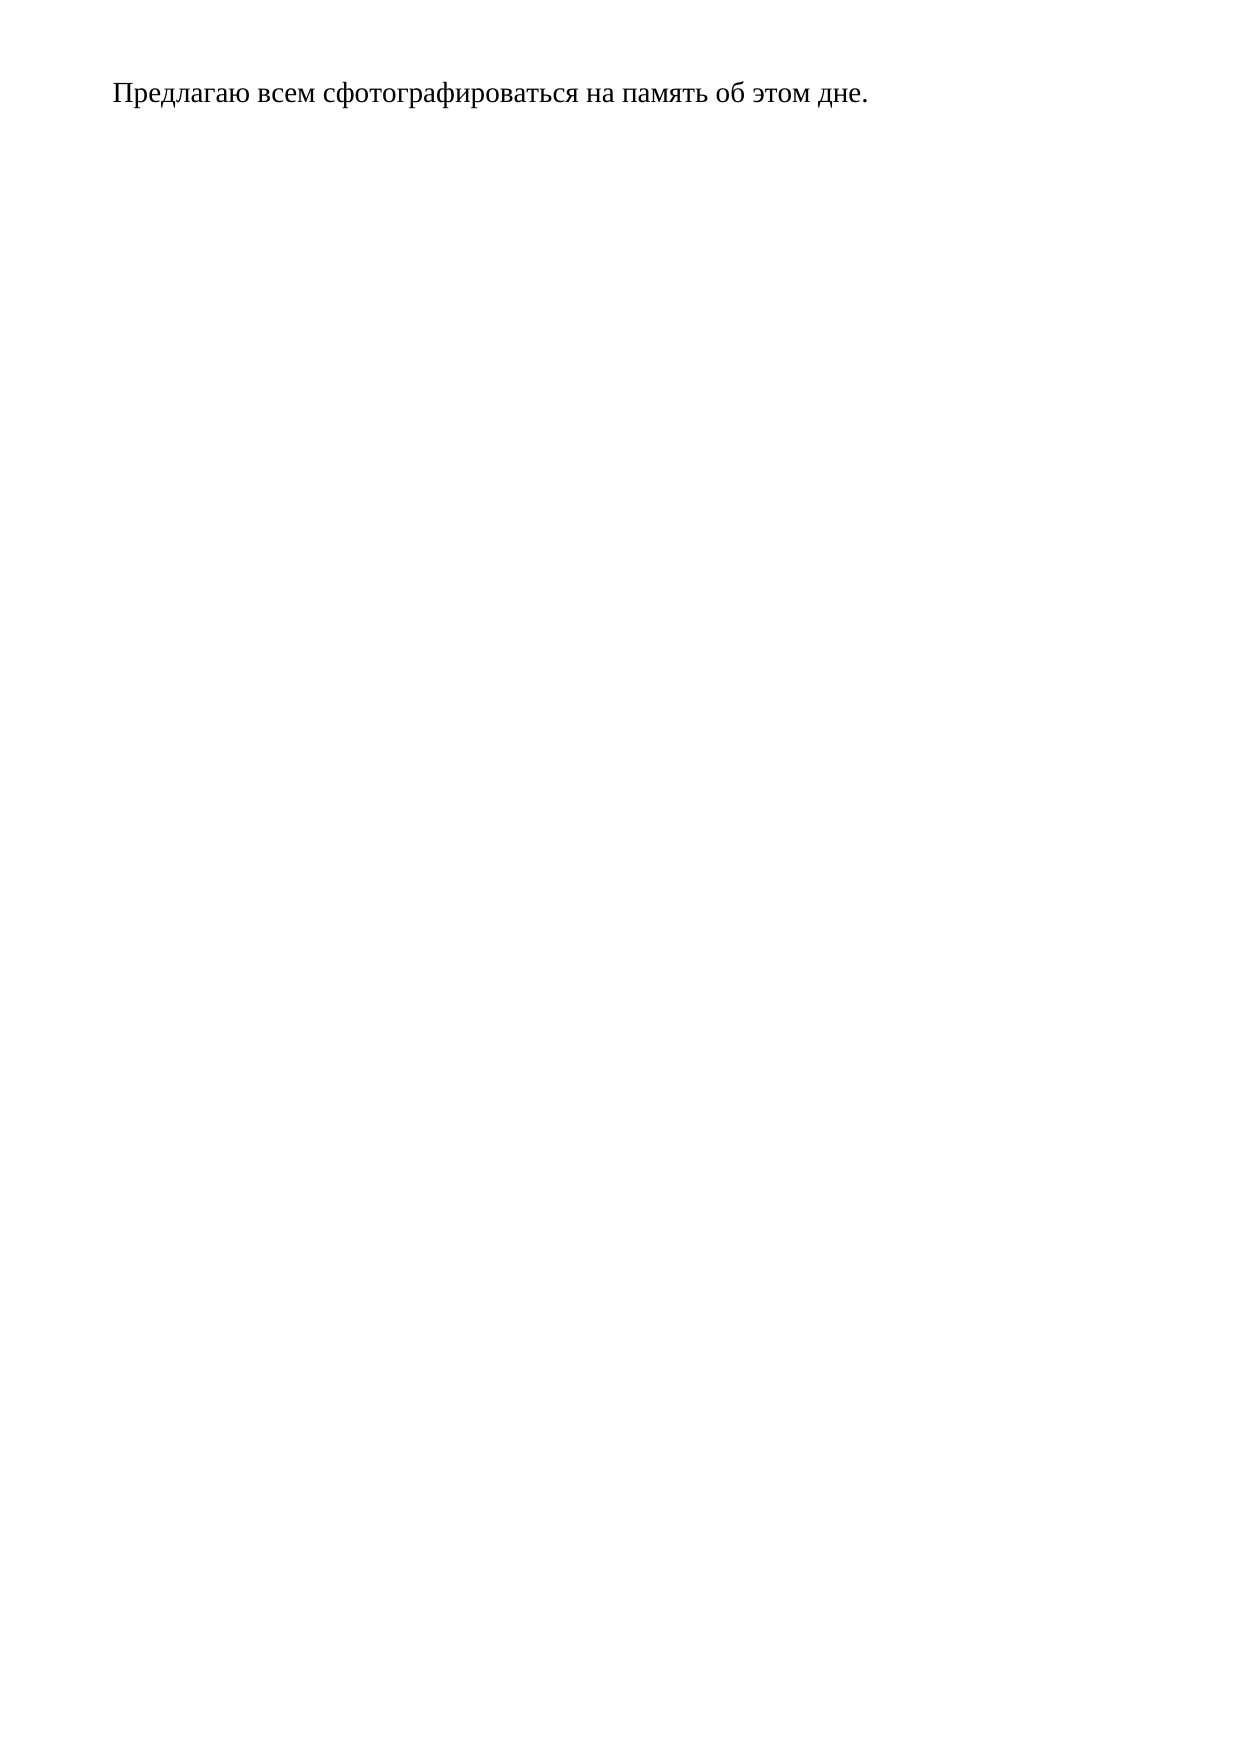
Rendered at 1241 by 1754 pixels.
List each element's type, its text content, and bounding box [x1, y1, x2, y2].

text Предлагаю всем сфотографироваться на память об этом дне. [112, 75, 1165, 108]
